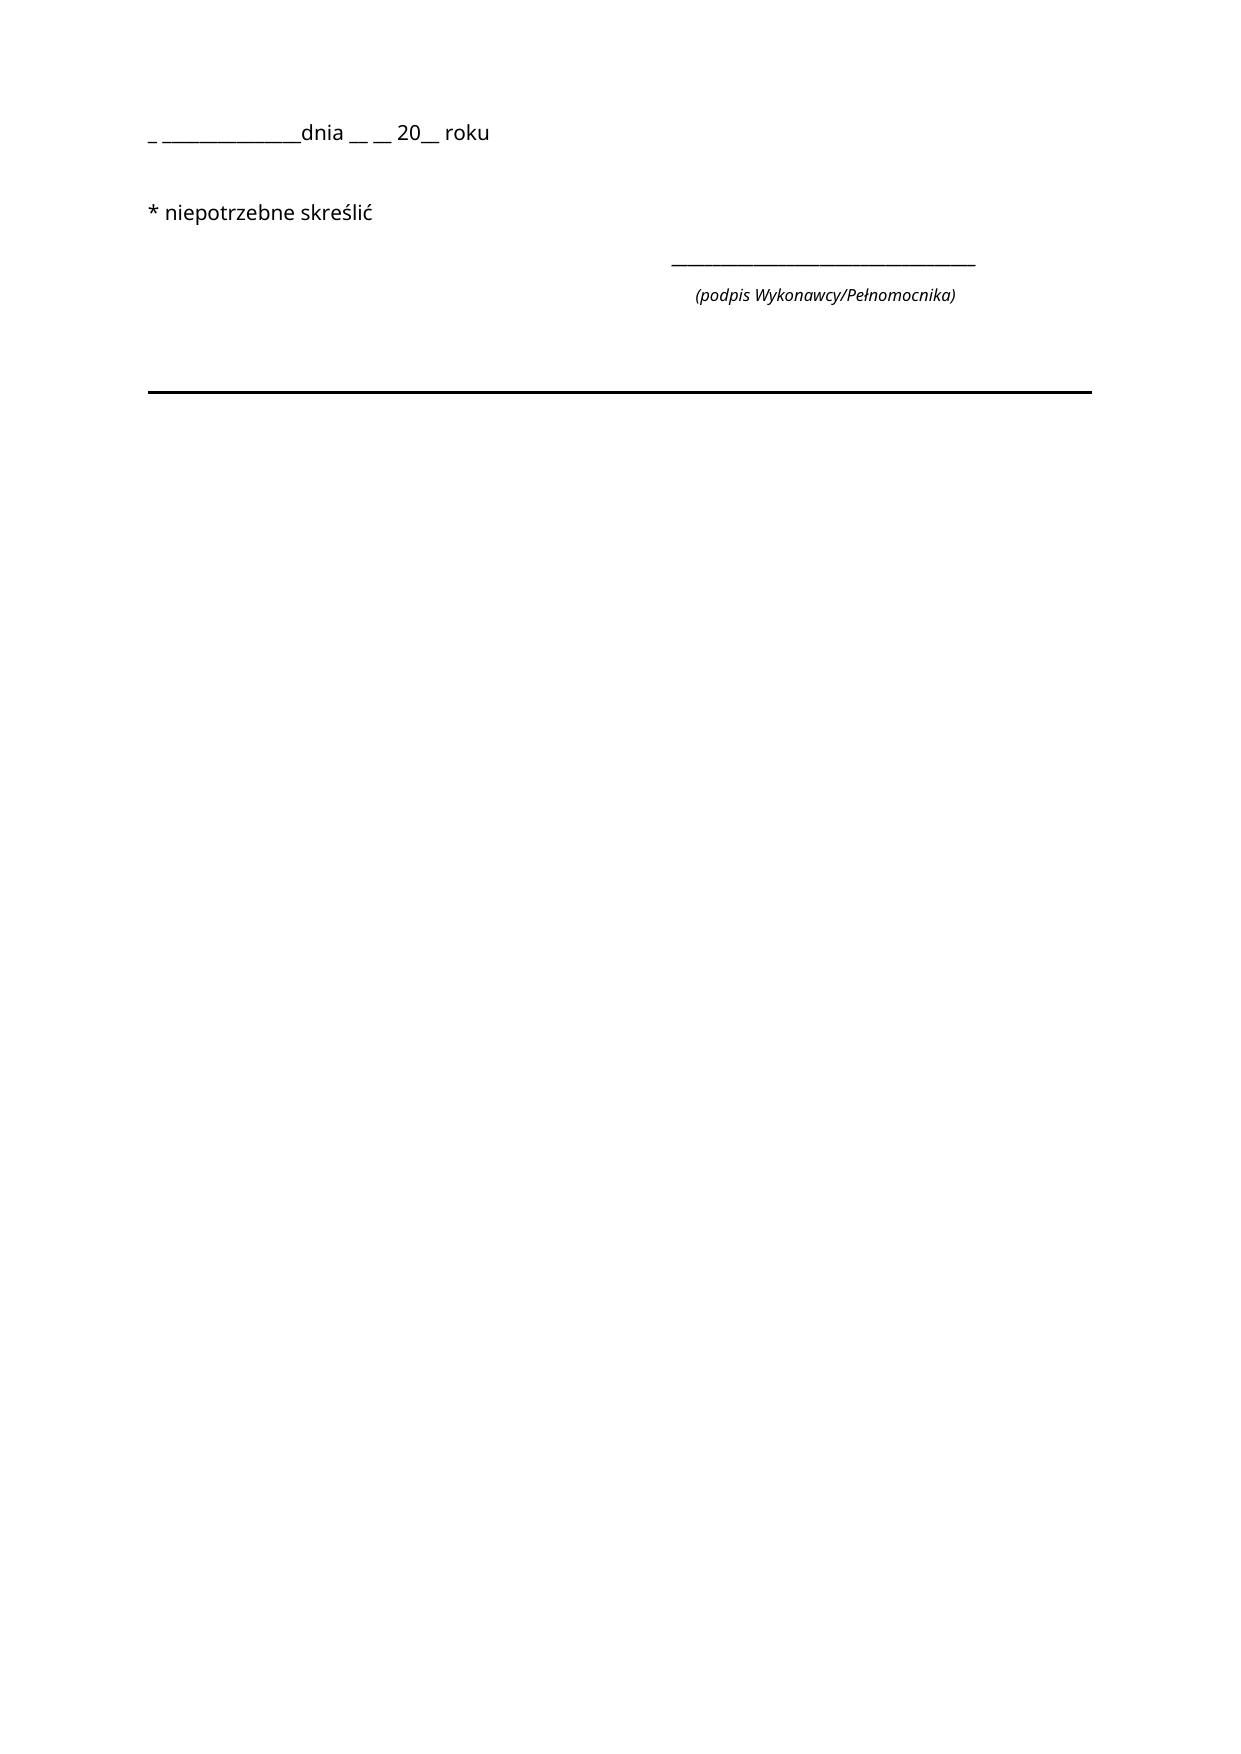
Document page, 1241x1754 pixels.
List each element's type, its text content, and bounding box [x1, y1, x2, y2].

text * niepotrzebne skreślić [148, 198, 1092, 227]
text (podpis Wykonawcy/Pełnomocnika) [148, 284, 1092, 306]
text _ _______________dnia __ __ 20__ roku [148, 118, 1092, 147]
text _____________________________________ [148, 241, 1092, 269]
